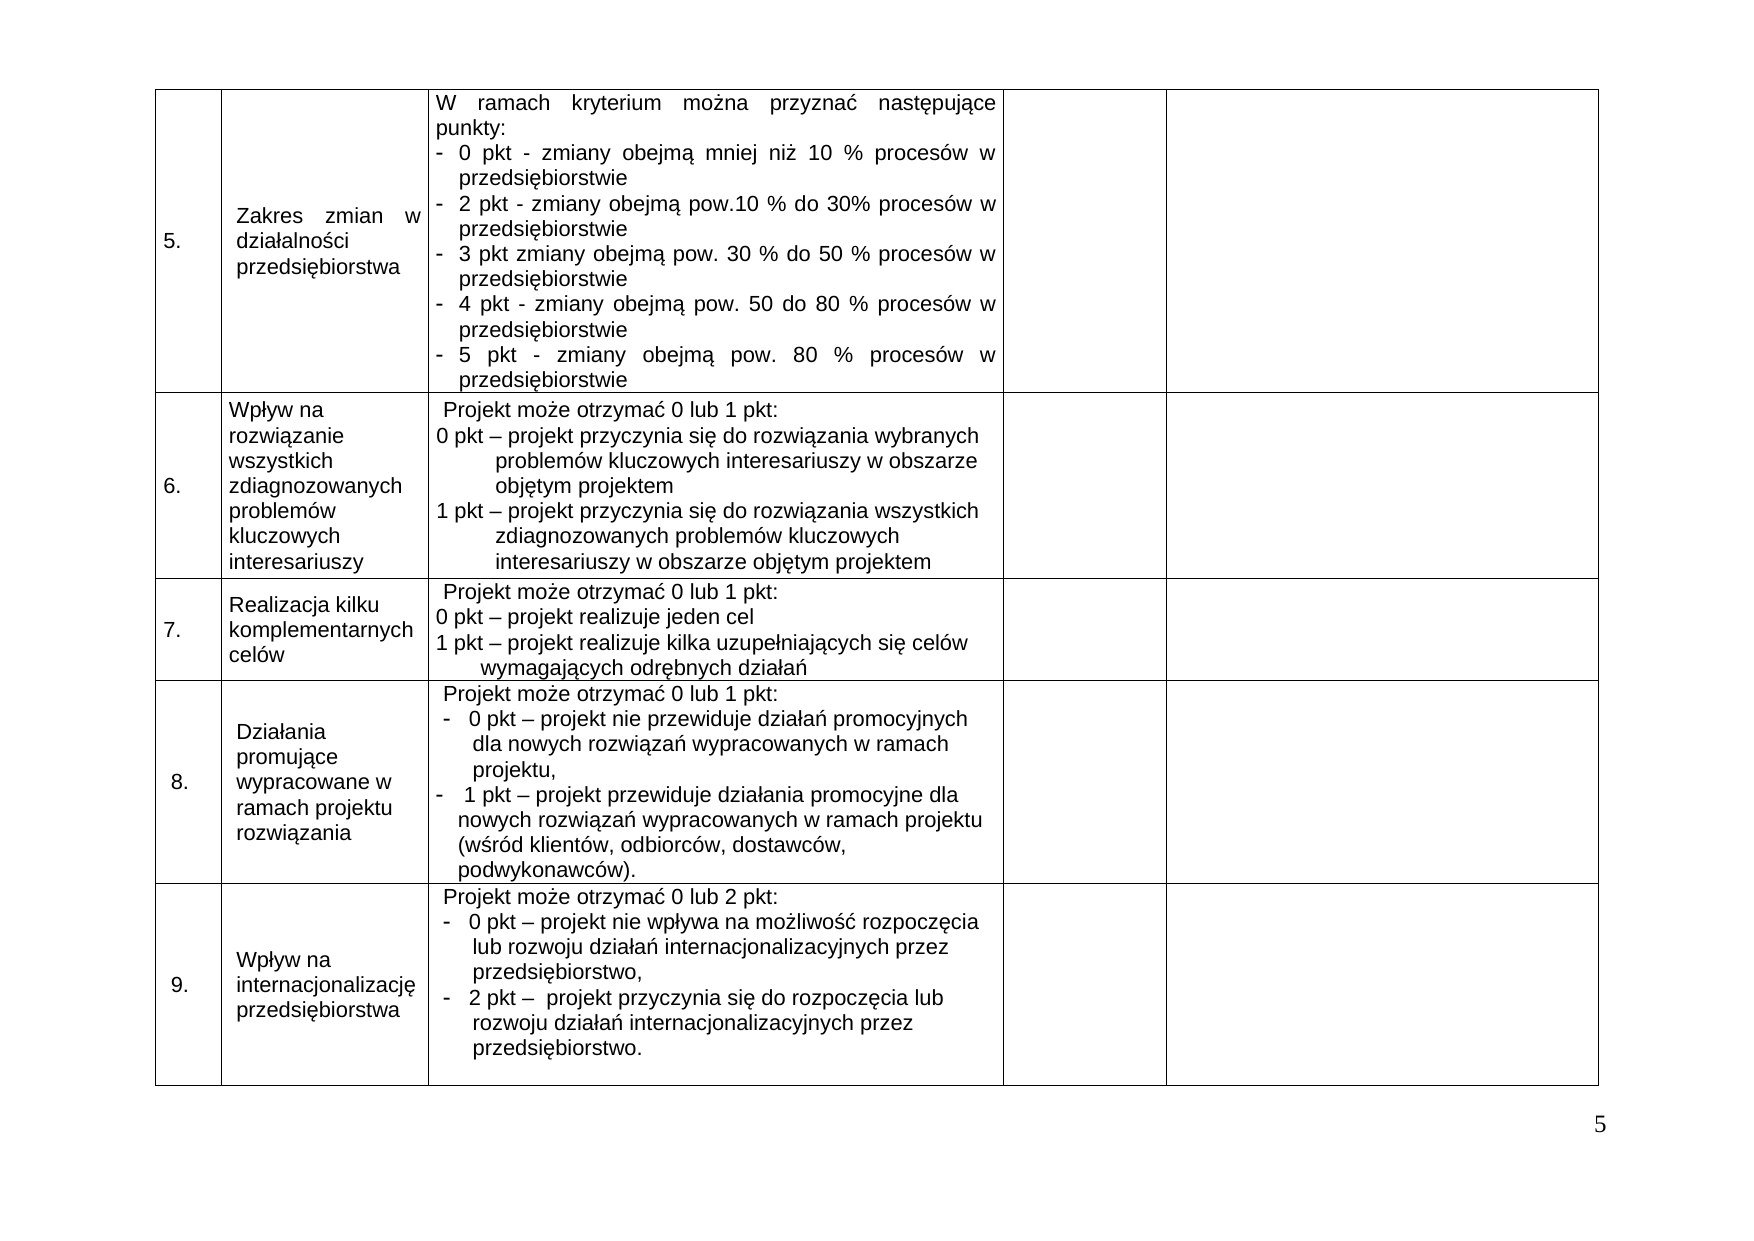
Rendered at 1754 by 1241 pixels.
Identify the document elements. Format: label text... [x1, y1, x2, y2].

table_cell [1004, 579, 1166, 680]
table_cell Projekt może otrzymać 0 lub 1 pkt: 0 pkt – projekt przyczynia się do rozwiązania wybranych problemów kluczowych interesariuszy w obszarze objętym projektem 1 pkt – projekt przyczynia się do rozwiązania wszystkich zdiagnozowanych problemów kluczowych interesariuszy w obszarze objętym projektem [429, 393, 1003, 578]
table_cell [1167, 681, 1598, 883]
table_cell 7. [156, 579, 221, 680]
table_cell [1004, 884, 1166, 1085]
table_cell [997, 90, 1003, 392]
table_cell Projekt może otrzymać 0 lub 1 pkt: 0 pkt – projekt nie przewiduje działań promocyjnych dla nowych rozwiązań wypracowanych w ramach projektu, 1 pkt – projekt przewiduje działania promocyjne dla nowych rozwiązań wypracowanych w ramach projektu (wśród klientów, odbiorców, dostawców, podwykonawców). [429, 681, 1003, 883]
table_cell 5. [156, 90, 221, 392]
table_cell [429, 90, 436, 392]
table_cell Wpływ na internacjonalizację przedsiębiorstwa [222, 884, 428, 1085]
table_cell Projekt może otrzymać 0 lub 2 pkt: 0 pkt – projekt nie wpływa na możliwość rozpoczęcia lub rozwoju działań internacjonalizacyjnych przez przedsiębiorstwo, 2 pkt – projekt przyczynia się do rozpoczęcia lub rozwoju działań internacjonalizacyjnych przez przedsiębiorstwo. [429, 884, 1003, 1085]
table_cell 9. [156, 884, 221, 1085]
table_cell [1167, 90, 1598, 392]
table_cell [1004, 90, 1166, 392]
table_cell 8. [156, 681, 221, 883]
table_cell [1167, 393, 1598, 578]
table_cell [1167, 579, 1598, 680]
table_cell 6. [156, 393, 221, 578]
table_cell Zakres zmian w działalności przedsiębiorstwa [222, 90, 428, 392]
table_cell [1167, 884, 1598, 1085]
table_cell [1004, 393, 1166, 578]
table_cell [1004, 681, 1166, 883]
table_cell Działania promujące wypracowane w ramach projektu rozwiązania [222, 681, 428, 883]
table_cell Projekt może otrzymać 0 lub 1 pkt: 0 pkt – projekt realizuje jeden cel 1 pkt – projekt realizuje kilka uzupełniających się celów wymagających odrębnych działań [429, 579, 1003, 680]
table_cell Realizacja kilku komplementarnych celów [222, 579, 428, 680]
table_cell Wpływ na rozwiązanie wszystkich zdiagnozowanych problemów kluczowych interesariuszy [222, 393, 428, 578]
